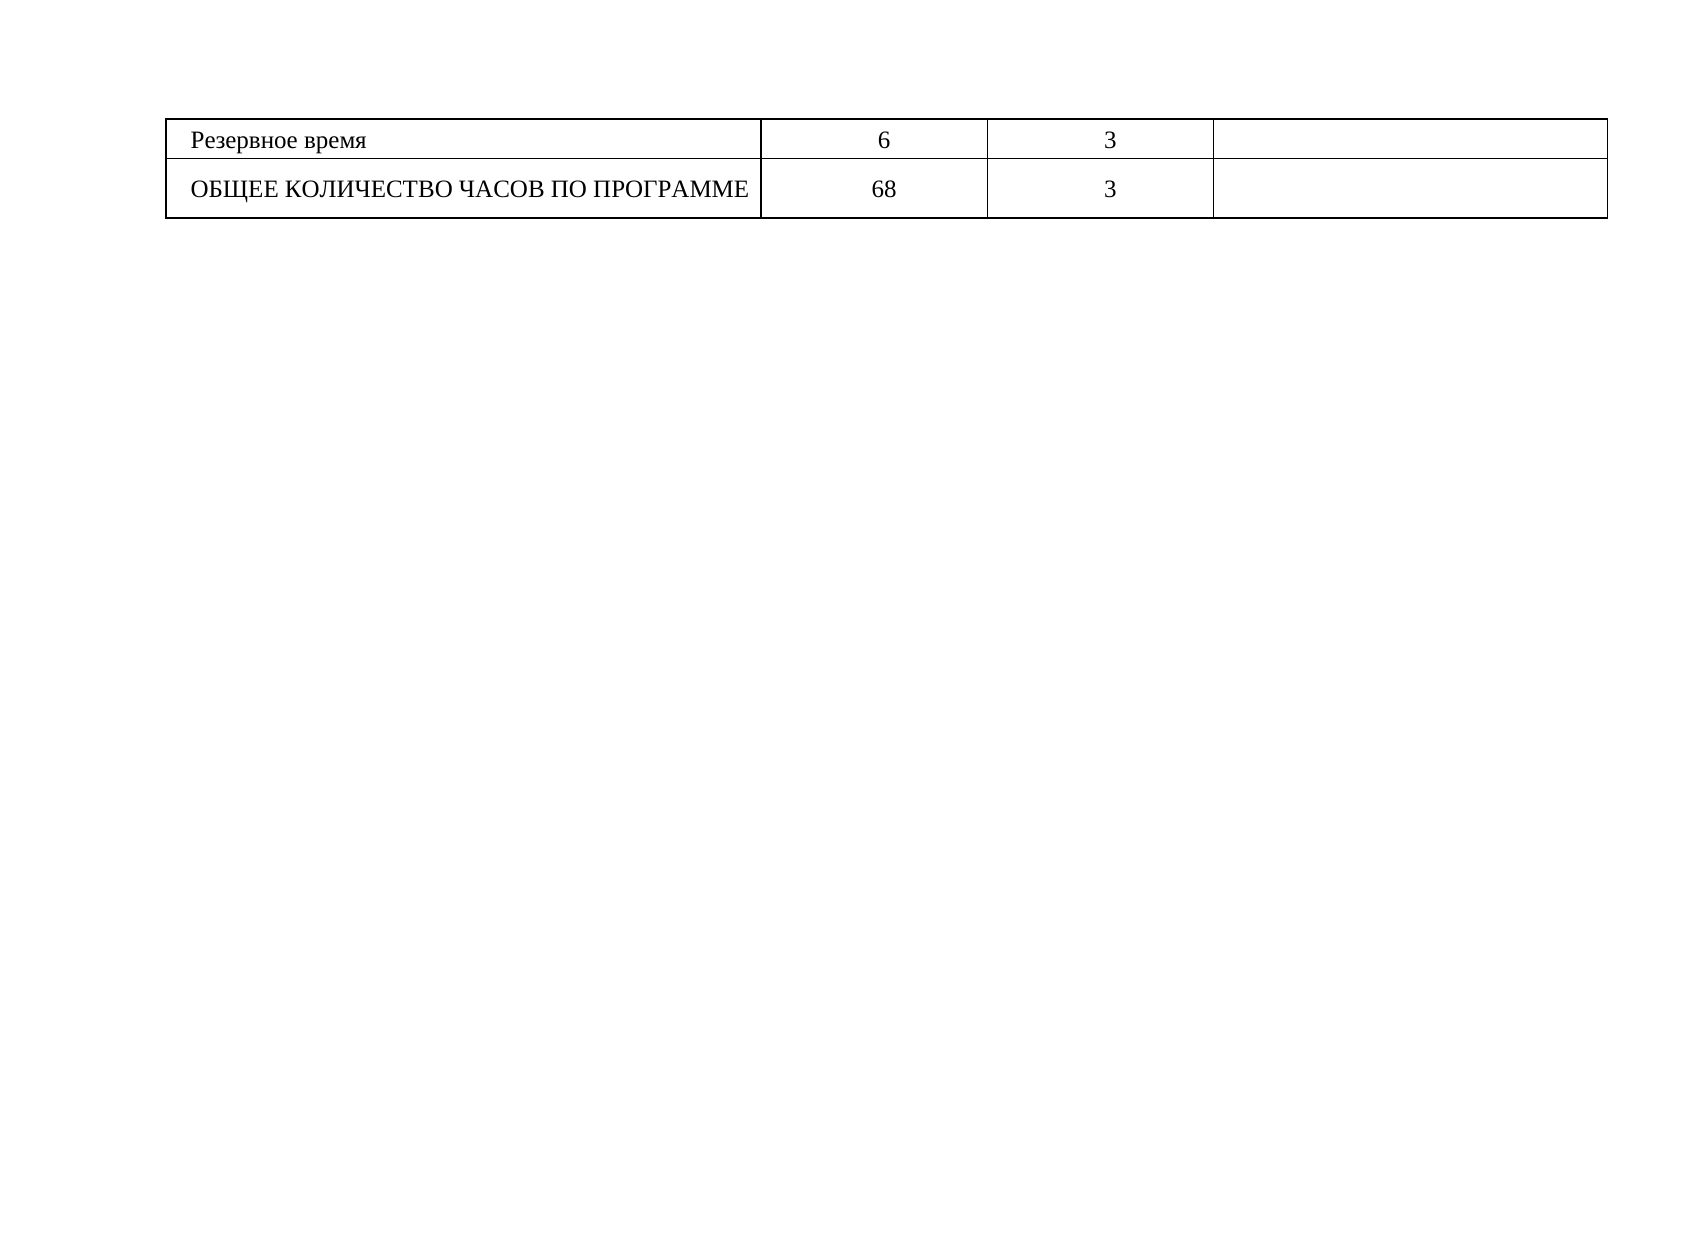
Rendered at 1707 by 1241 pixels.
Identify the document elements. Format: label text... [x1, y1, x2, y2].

table_cell [1214, 120, 1607, 157]
table_cell 6 [762, 120, 987, 157]
table_cell [1214, 159, 1607, 217]
table_cell ОБЩЕЕ КОЛИЧЕСТВО ЧАСОВ ПО ПРОГРАММЕ [167, 159, 760, 217]
table_cell 3 [988, 159, 1213, 217]
table_cell Резервное время [167, 120, 760, 157]
table_cell 68 [762, 159, 987, 217]
table_cell 3 [988, 120, 1213, 157]
